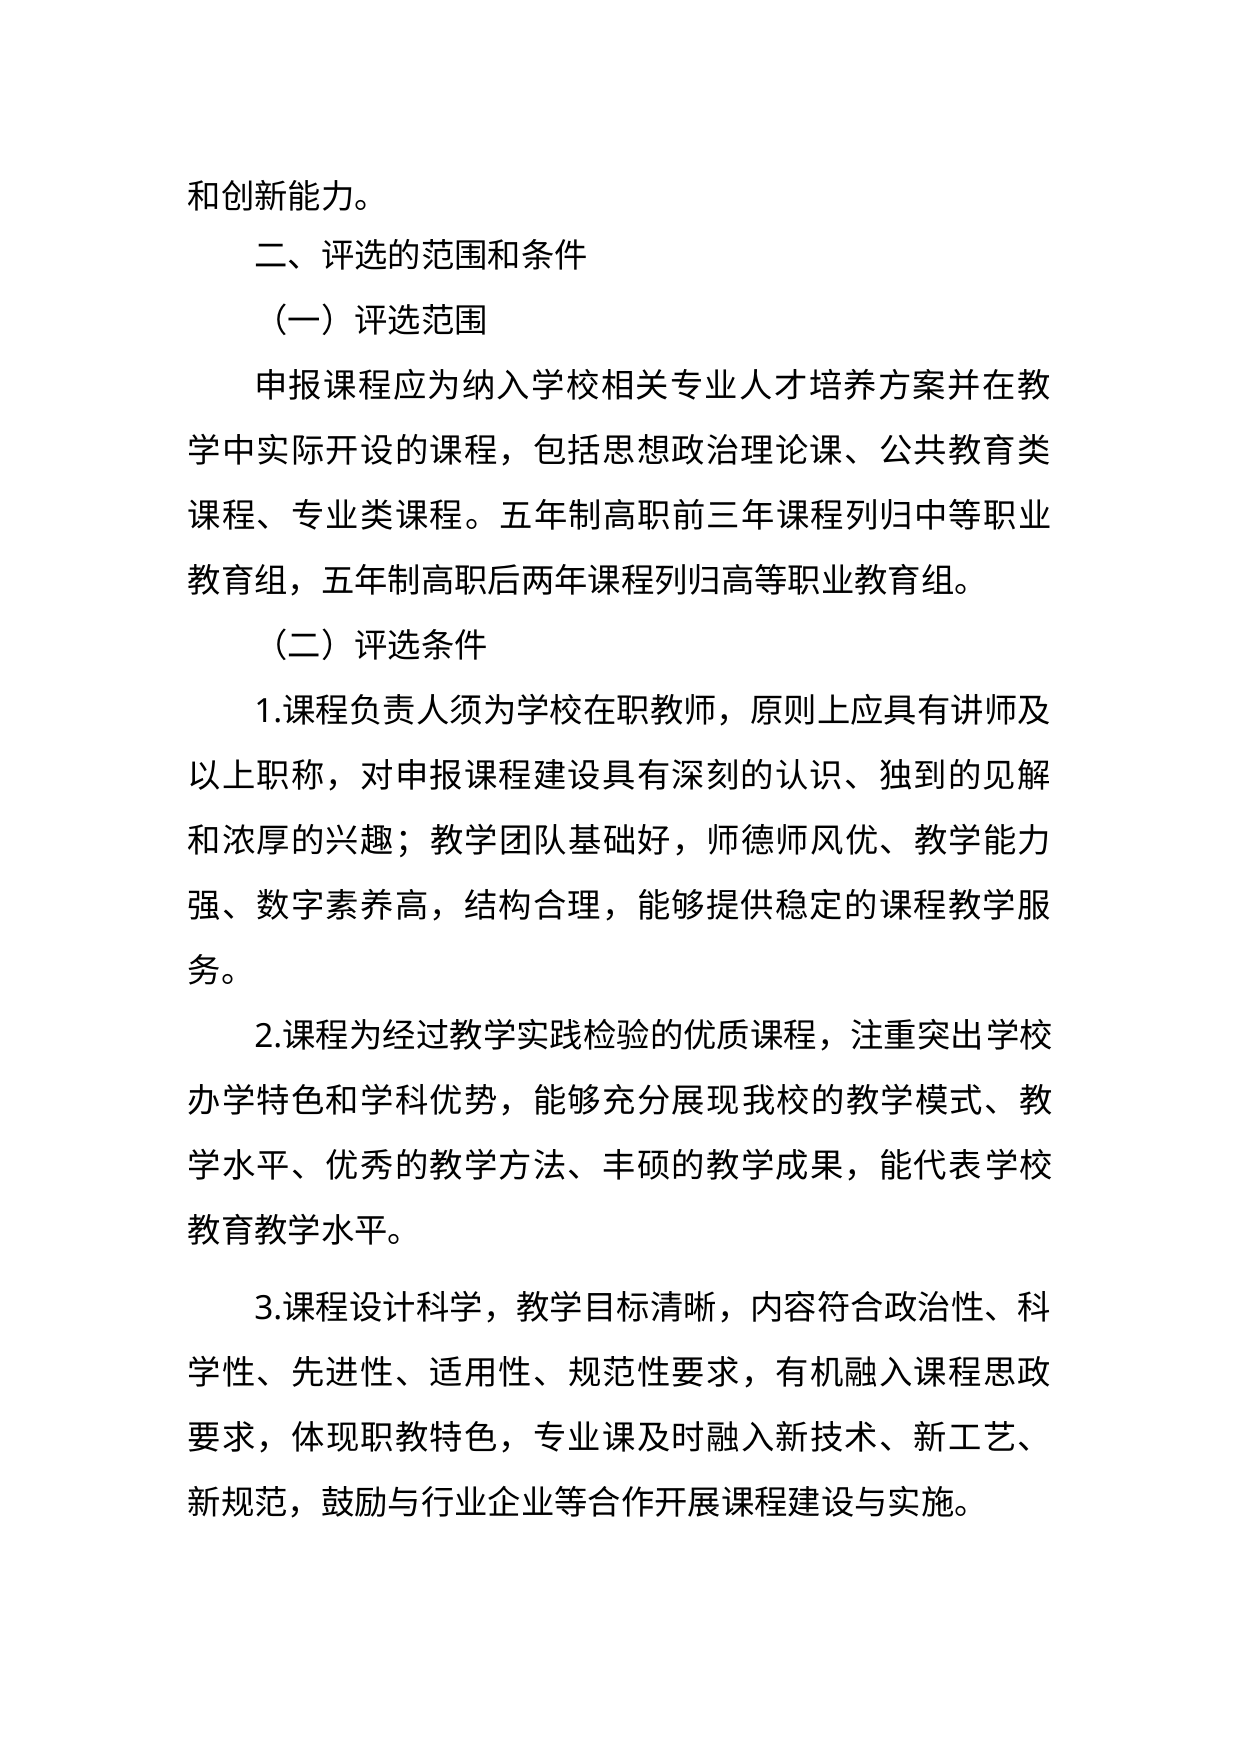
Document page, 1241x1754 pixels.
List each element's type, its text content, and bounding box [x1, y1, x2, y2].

text 1.课程负责人须为学校在职教师，原则上应具有讲师及以上职称，对申报课程建设具有深刻的认识、独到的见解和浓厚的兴趣；教学团队基础好，师德师风优、教学能力强、数字素养高，结构合理，能够提供稳定的课程教学服务。 [187, 675, 1053, 1000]
text （一）评选范围 [187, 285, 1053, 350]
text 申报课程应为纳入学校相关专业人才培养方案并在教学中实际开设的课程，包括思想政治理论课、公共教育类课程、专业类课程。五年制高职前三年课程列归中等职业教育组，五年制高职后两年课程列归高等职业教育组。 [187, 350, 1053, 610]
text 二、评选的范围和条件 [187, 220, 1053, 285]
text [187, 162, 1053, 220]
text （二）评选条件 [187, 610, 1053, 675]
subtitle 3.课程设计科学，教学目标清晰，内容符合政治性、科学性、先进性、适用性、规范性要求，有机融入课程思政要求，体现职教特色，专业课及时融入新技术、新工艺、新规范，鼓励与行业企业等合作开展课程建设与实施。 [187, 1273, 1053, 1533]
text 2.课程为经过教学实践检验的优质课程，注重突出学校办学特色和学科优势，能够充分展现我校的教学模式、教学水平、优秀的教学方法、丰硕的教学成果，能代表学校教育教学水平。 [187, 1000, 1053, 1260]
